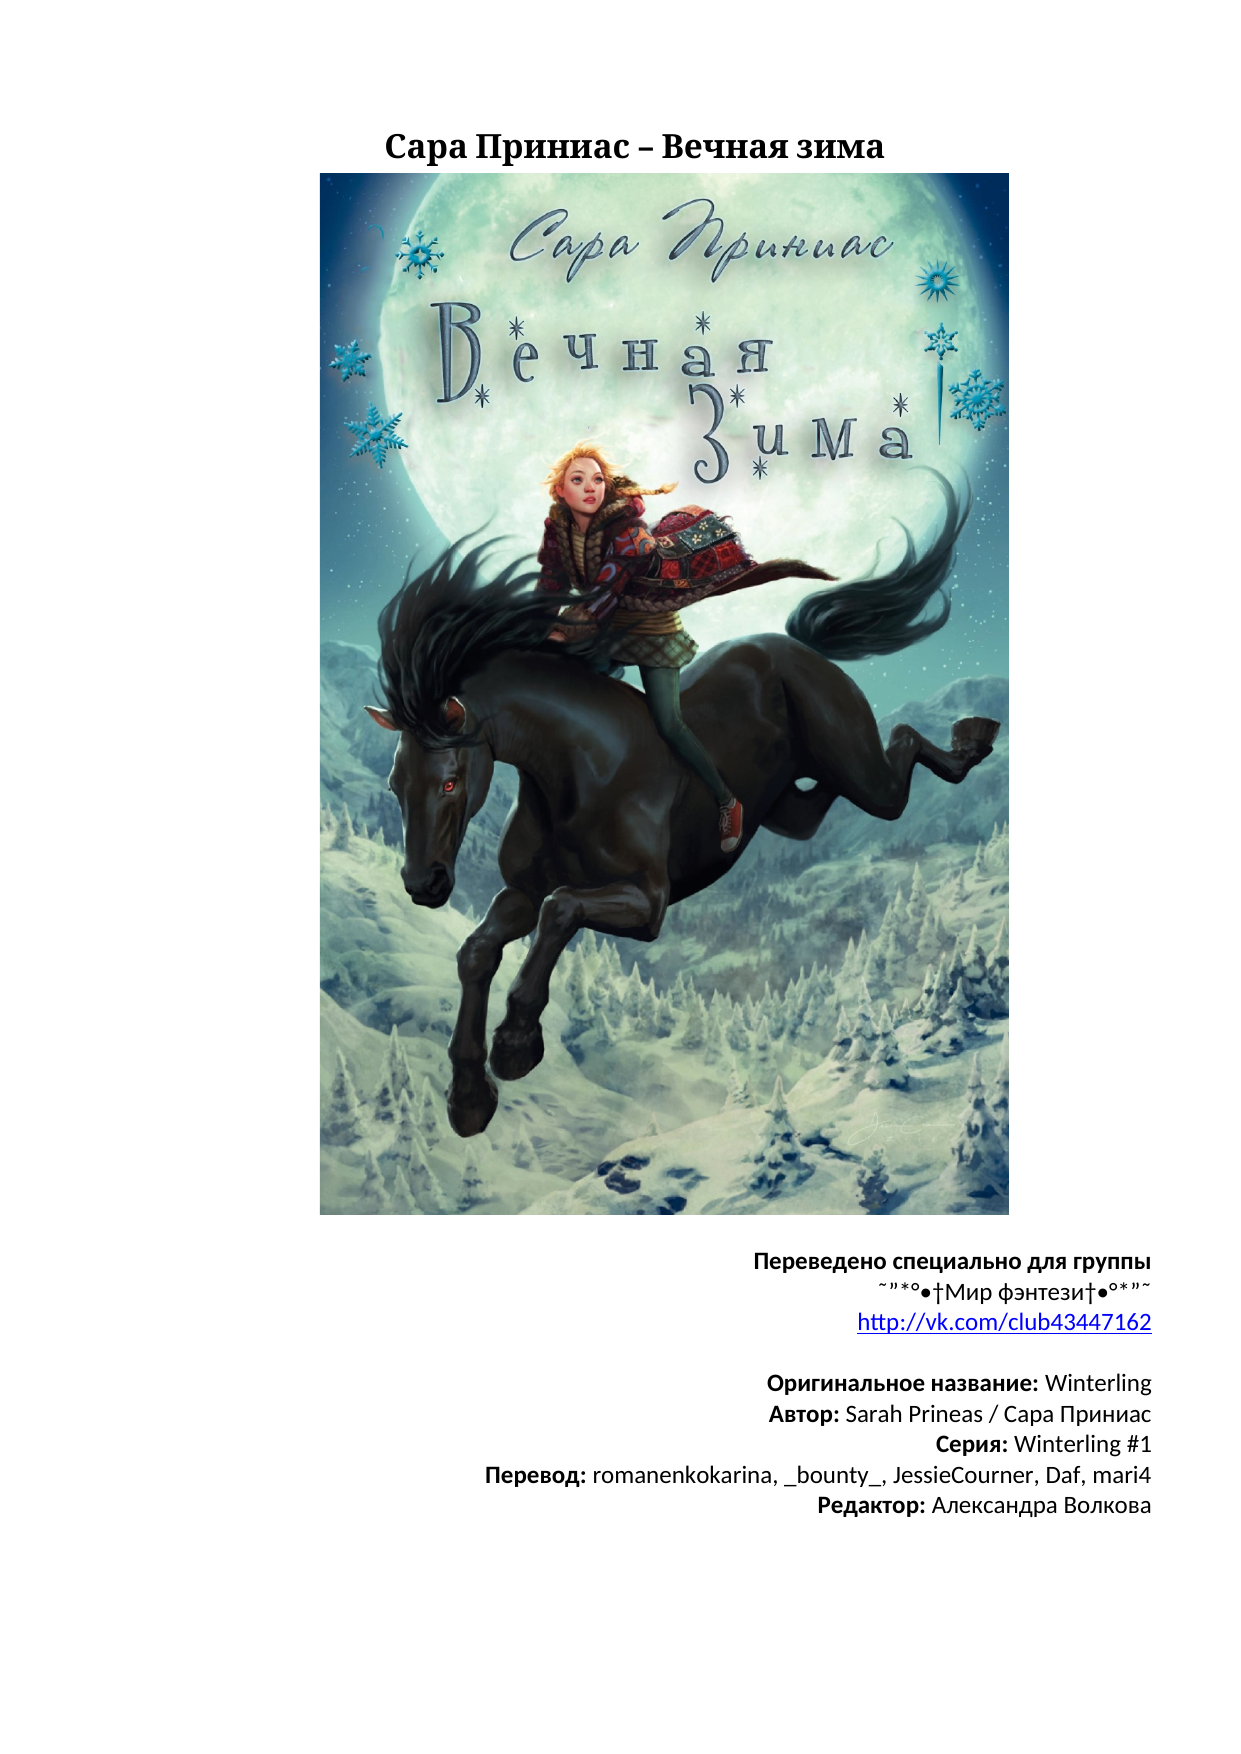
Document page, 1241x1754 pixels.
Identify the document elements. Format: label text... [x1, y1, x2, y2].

text http://vk.com/club43447162 [118, 1307, 1152, 1337]
subtitle Сара Приниас – Вечная зима [118, 128, 1152, 167]
text Оригинальное название: Winterling [118, 1368, 1152, 1398]
text Переведено специально для группы [118, 1246, 1152, 1276]
text Перевод: romanenkokarina, _bounty_, JessieCourner, Daf, mari4 [118, 1459, 1152, 1490]
text Редактор: Александра Волкова [118, 1490, 1152, 1520]
text Серия: Winterling #1 [118, 1429, 1152, 1459]
text Автор: Sarah Prineas / Сара Приниас [118, 1398, 1152, 1429]
picture [319, 173, 1009, 1215]
text ˜”*°•†Мир фэнтези†•°*”˜ [118, 1276, 1152, 1307]
